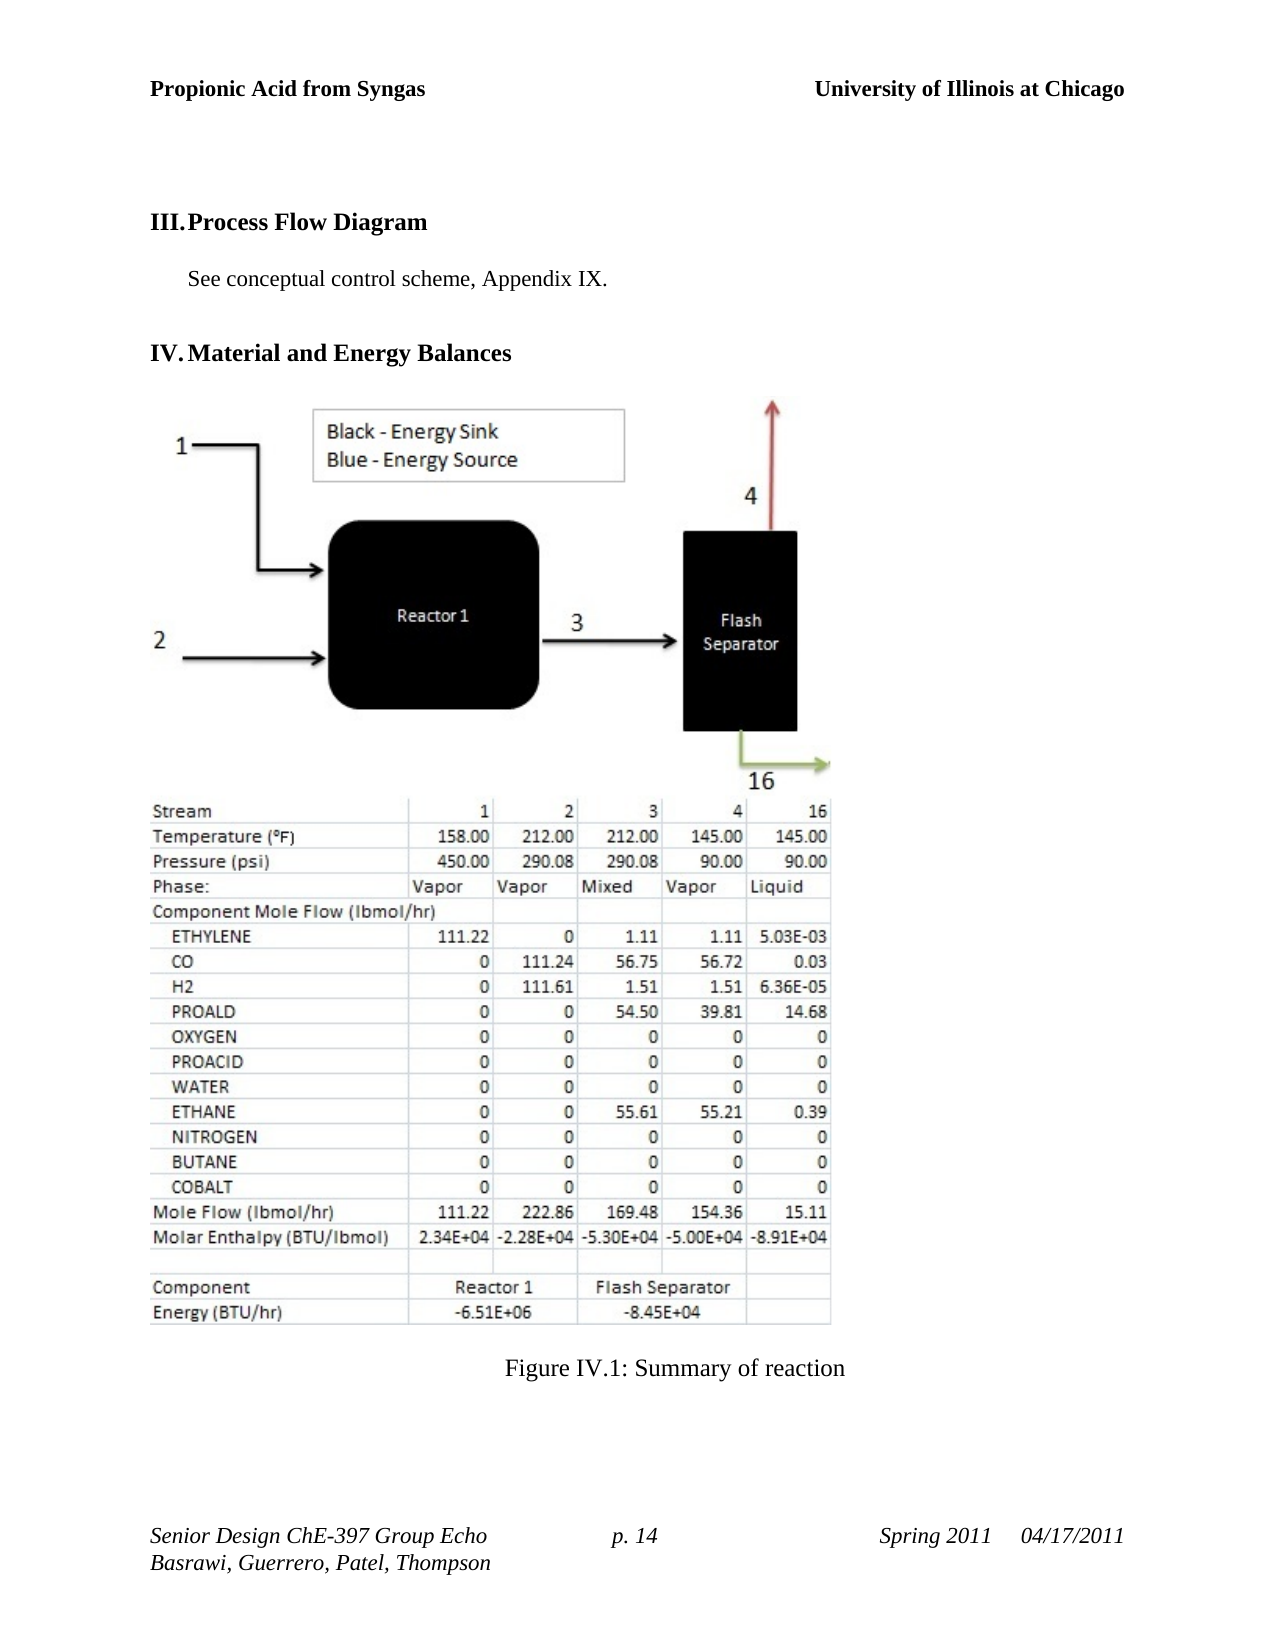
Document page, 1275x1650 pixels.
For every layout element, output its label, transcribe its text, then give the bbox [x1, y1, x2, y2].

text See conceptual control scheme, Appendix IX. [187, 265, 1125, 291]
list Material and Energy Balances [150, 338, 1125, 367]
list Process Flow Diagram [150, 207, 1125, 236]
picture [150, 396, 832, 1325]
